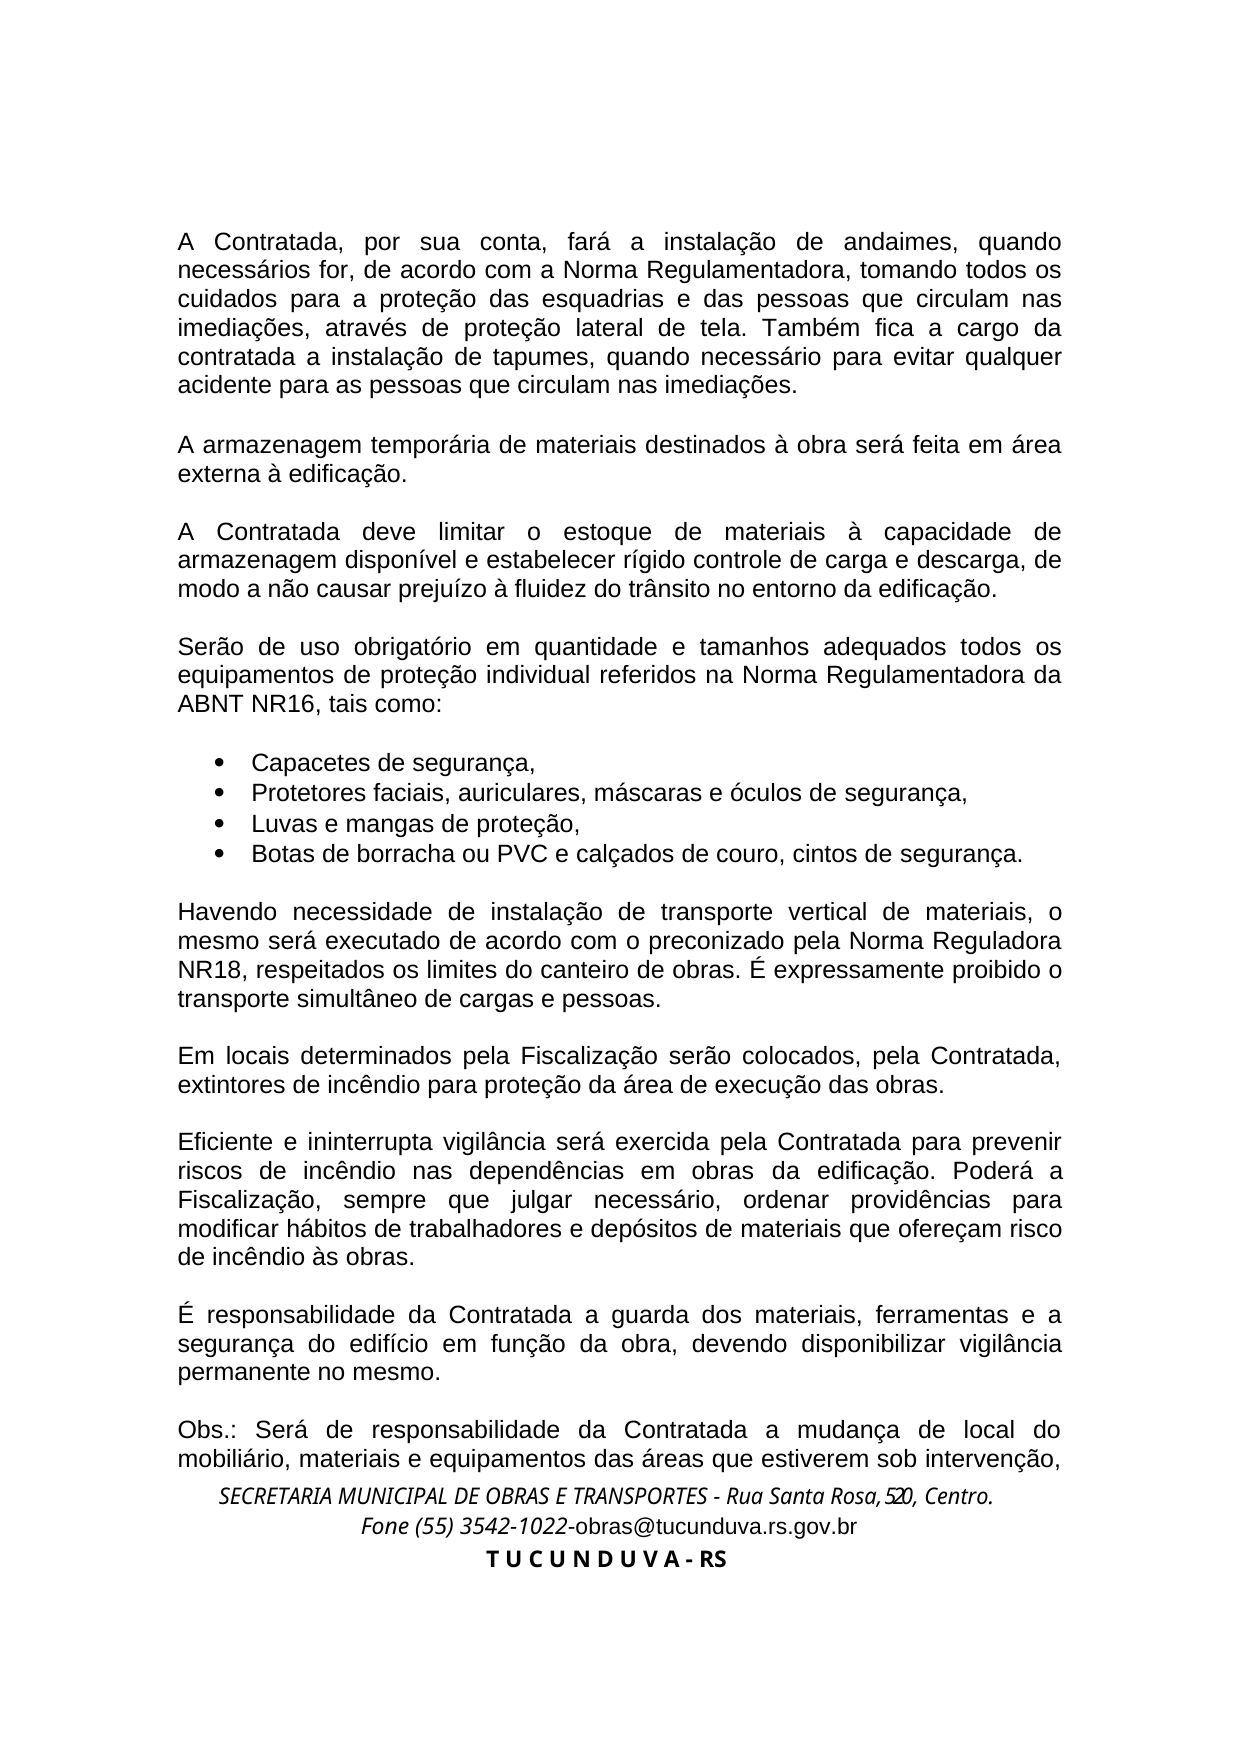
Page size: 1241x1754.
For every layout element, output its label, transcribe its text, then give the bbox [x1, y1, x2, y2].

list Botas de borracha ou PVC e calçados de couro, cintos de segurança. [215, 838, 1082, 869]
list Protetores faciais, auriculares, máscaras e óculos de segurança, [215, 777, 1082, 808]
text Em locais determinados pela Fiscalização serão colocados, pela Contratada, extintores de incêndio para proteção da área de execução das obras. [177, 1041, 1063, 1098]
text A Contratada deve limitar o estoque de materiais à capacidade de armazenagem disponível e estabelecer rígido controle de carga e descarga, de modo a não causar prejuízo à fluidez do trânsito no entorno da edificação. [177, 517, 1063, 603]
text A Contratada, por sua conta, fará a instalação de andaimes, quando necessários for, de acordo com a Norma Regulamentadora, tomando todos os cuidados para a proteção das esquadrias e das pessoas que circulam nas imediações, através de proteção lateral de tela. Também fica a cargo da contratada a instalação de tapumes, quando necessário para evitar qualquer acidente para as pessoas que circulam nas imediações. [177, 227, 1064, 399]
list Luvas e mangas de proteção, [215, 808, 1082, 838]
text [177, 1415, 1063, 1472]
text A armazenagem temporária de materiais destinados à obra será feita em área externa à edificação. [177, 430, 1063, 488]
text Eficiente e ininterrupta vigilância será exercida pela Contratada para prevenir riscos de incêndio nas dependências em obras da edificação. Poderá a Fiscalização, sempre que julgar necessário, ordenar providências para modificar hábitos de trabalhadores e depósitos de materiais que ofereçam risco de incêndio às obras. [177, 1127, 1064, 1271]
text Serão de uso obrigatório em quantidade e tamanhos adequados todos os equipamentos de proteção individual referidos na Norma Regulamentadora da ABNT NR16, tais como: [177, 632, 1063, 718]
text É responsabilidade da Contratada a guarda dos materiais, ferramentas e a segurança do edifício em função da obra, devendo disponibilizar vigilância permanente no mesmo. [177, 1300, 1063, 1386]
text Havendo necessidade de instalação de transporte vertical de materiais, o mesmo será executado de acordo com o preconizado pela Norma Reguladora NR18, respeitados os limites do canteiro de obras. É expressamente proibido o transporte simultâneo de cargas e pessoas. [177, 897, 1063, 1012]
list Capacetes de segurança, [215, 747, 1082, 777]
